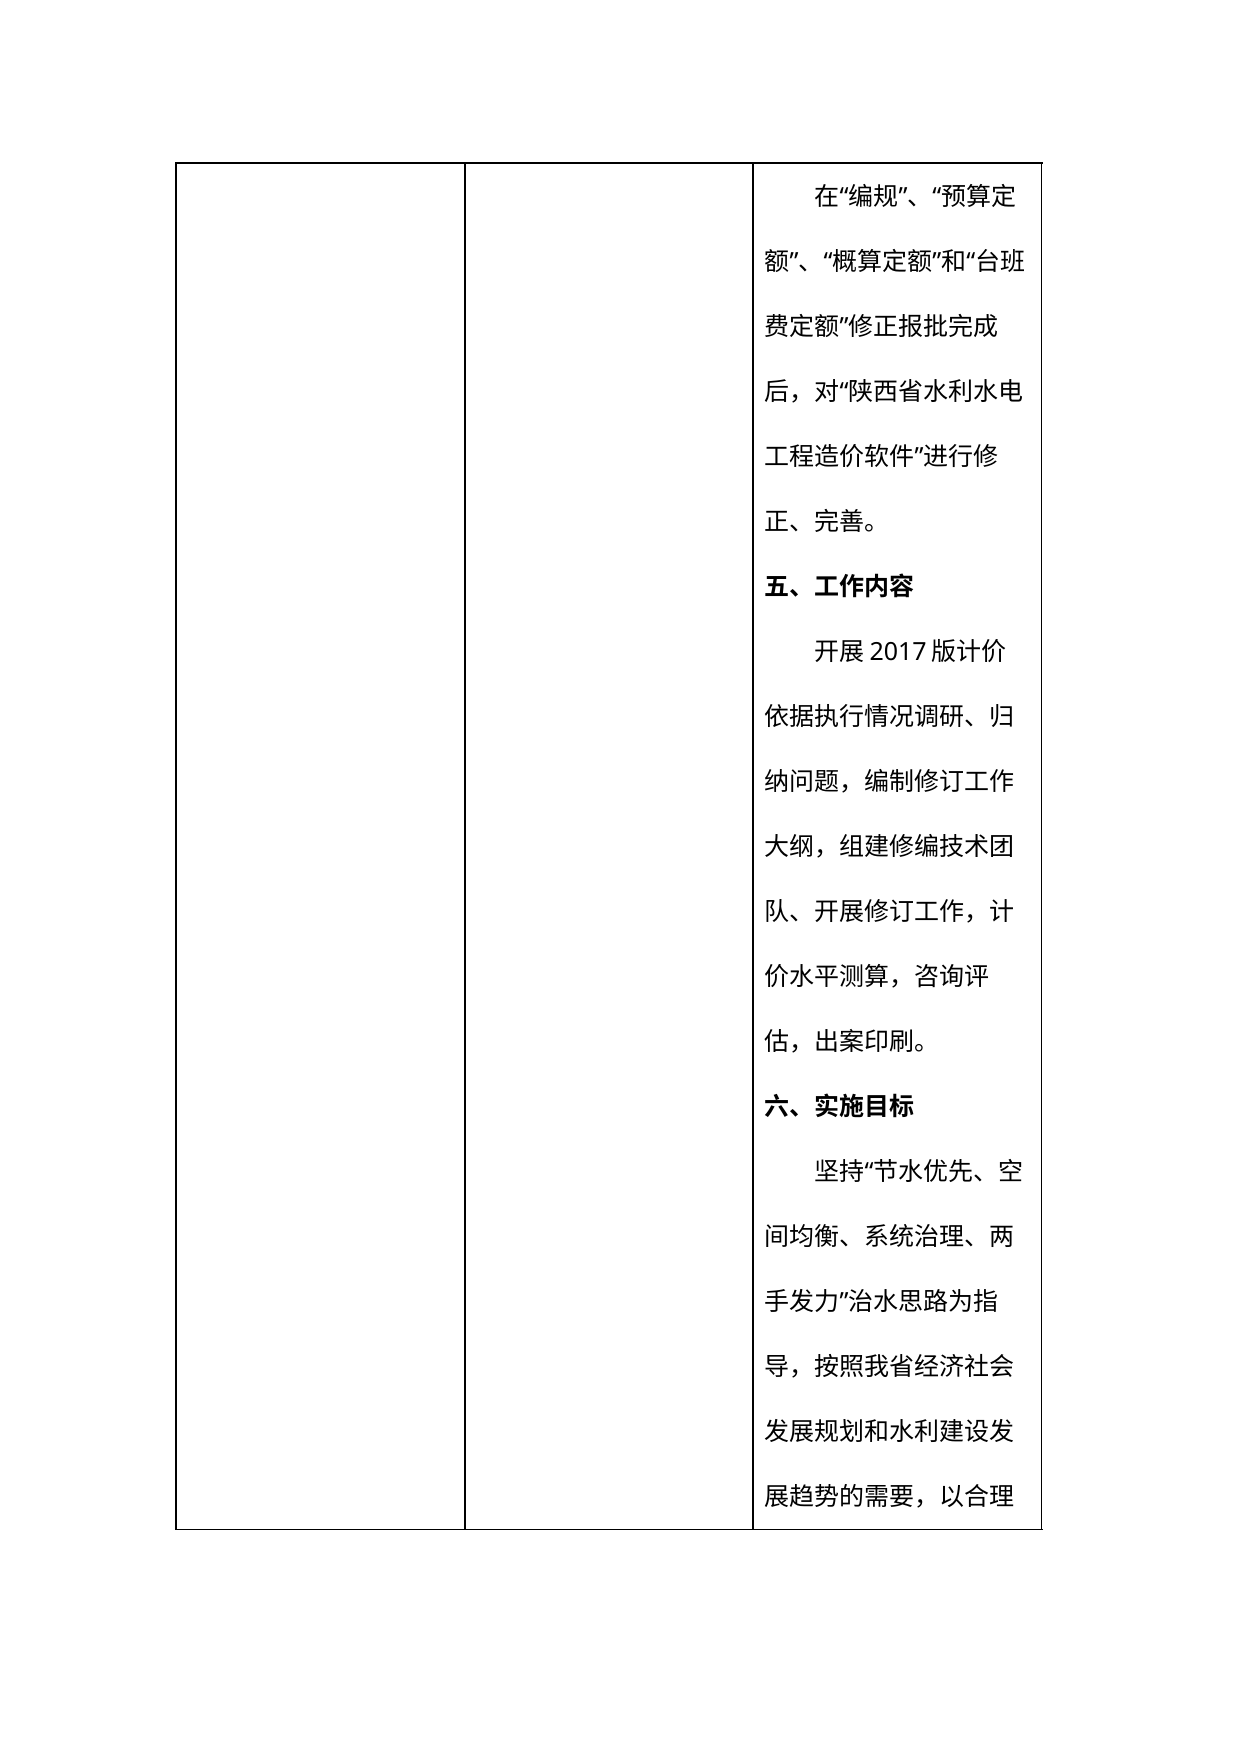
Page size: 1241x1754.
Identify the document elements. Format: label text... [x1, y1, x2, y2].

table_cell 1 [466, 164, 752, 1528]
table_cell [177, 164, 464, 1528]
